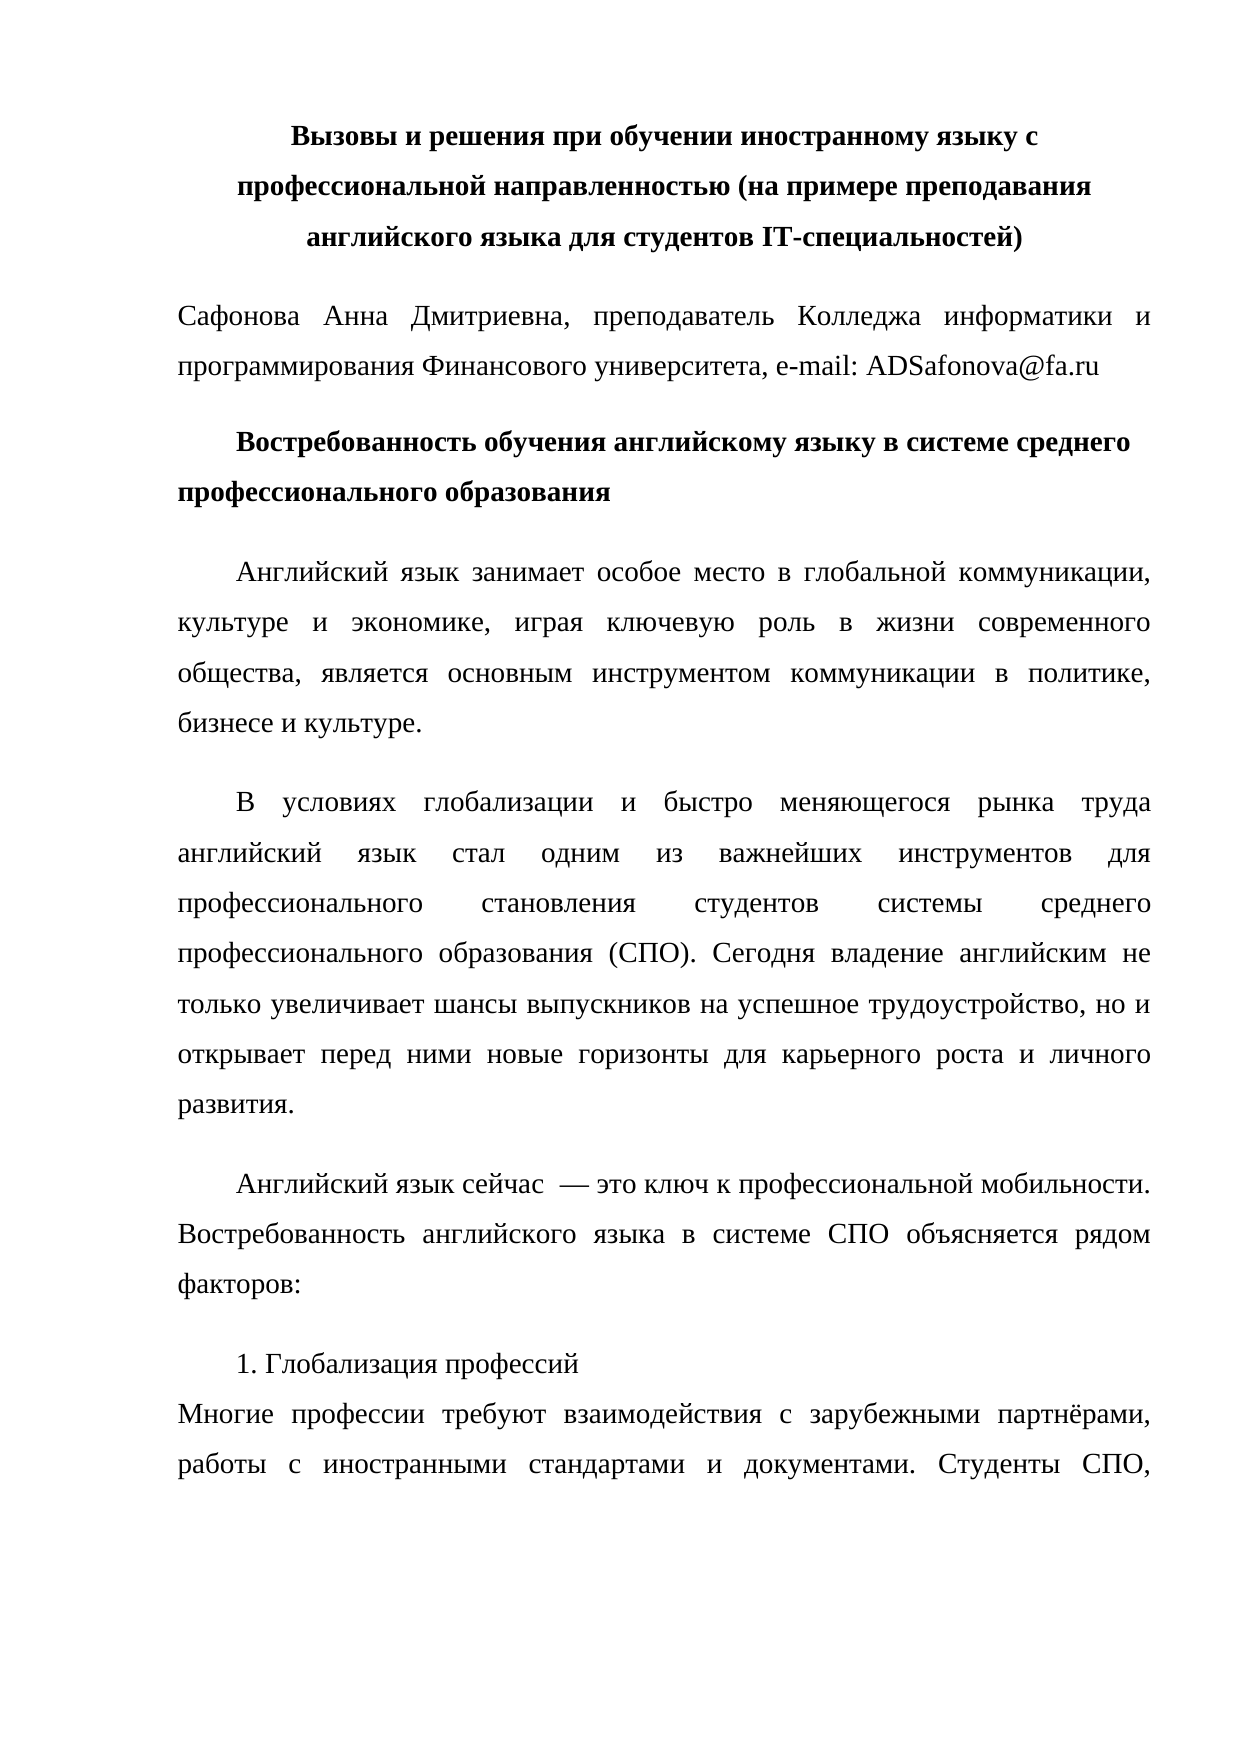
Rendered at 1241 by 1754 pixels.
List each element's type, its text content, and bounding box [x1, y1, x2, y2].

subtitle Востребованность обучения английскому языку в системе среднего профессионального образования [177, 424, 1152, 508]
text В условиях глобализации и быстро меняющегося рынка труда английский язык стал одним из важнейших инструментов для профессионального становления студентов системы среднего профессионального образования (СПО). Сегодня владение английским не только увеличивает шансы выпускников на успешное трудоустройство, но и открывает перед ними новые горизонты для карьерного роста и личного развития. [177, 784, 1152, 1120]
subtitle Английский язык сейчас — это ключ к профессиональной мобильности. Востребованность английского языка в системе СПО объясняется рядом факторов: [177, 1166, 1152, 1300]
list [177, 1346, 1152, 1480]
text Сафонова Анна Дмитриевна, преподаватель Колледжа информатики и программирования Финансового университета, е-mail: ADSafonova@fa.ru [177, 298, 1152, 382]
text Английский язык занимает особое место в глобальной коммуникации, культуре и экономике, играя ключевую роль в жизни современного общества, является основным инструментом коммуникации в политике, бизнесе и культуре. [177, 554, 1152, 738]
subtitle Вызовы и решения при обучении иностранному языку с профессиональной направленностью (на примере преподавания английского языка для студентов IT-специальностей) [177, 118, 1152, 252]
